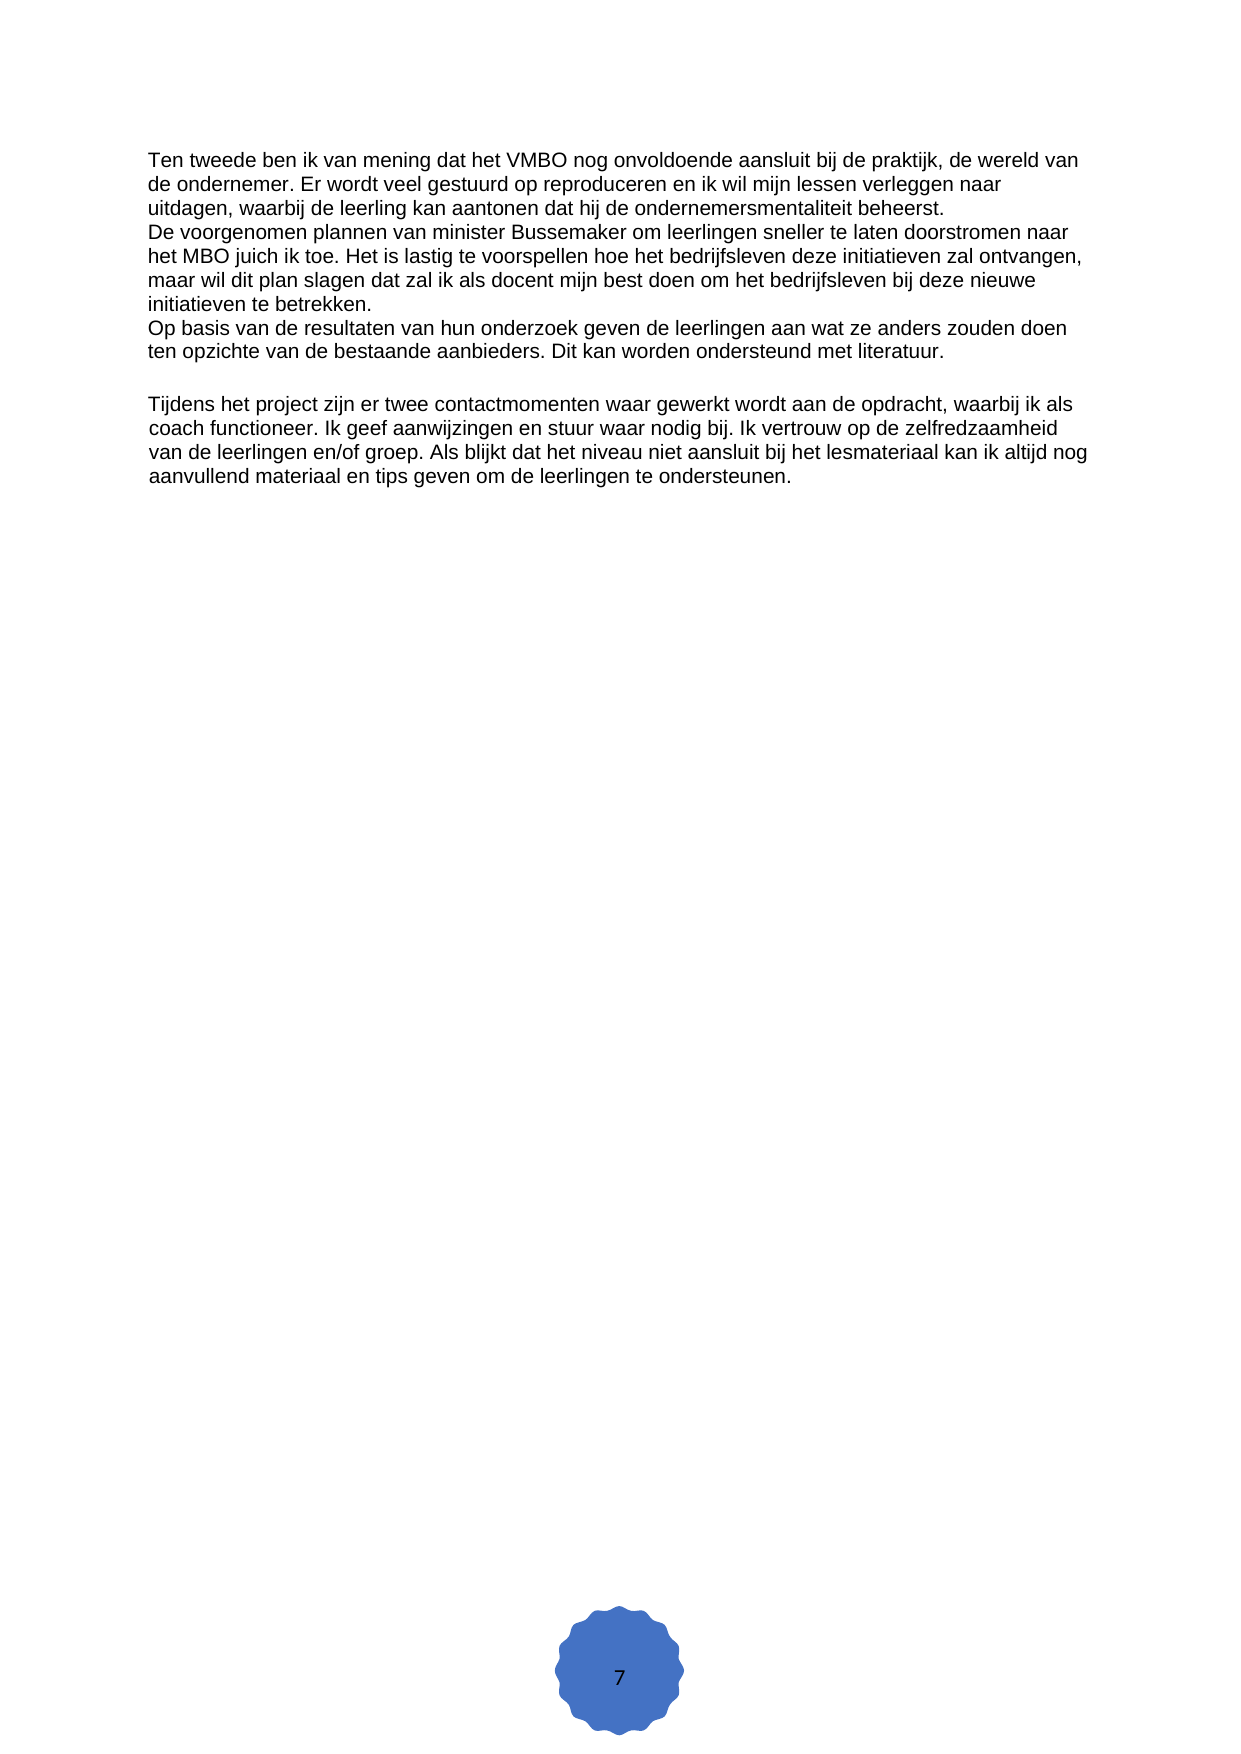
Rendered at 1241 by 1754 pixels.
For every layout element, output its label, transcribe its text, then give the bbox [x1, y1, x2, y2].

text Op basis van de resultaten van hun onderzoek geven de leerlingen aan wat ze anders zouden doen ten opzichte van de bestaande aanbieders. Dit kan worden ondersteund met literatuur. [148, 315, 1093, 363]
text Ten tweede ben ik van mening dat het VMBO nog onvoldoende aansluit bij de praktijk, de wereld van de ondernemer. Er wordt veel gestuurd op reproduceren en ik wil mijn lessen verleggen naar uitdagen, waarbij de leerling kan aantonen dat hij de ondernemersmentaliteit beheerst. [148, 148, 1093, 219]
text De voorgenomen plannen van minister Bussemaker om leerlingen sneller te laten doorstromen naar het MBO juich ik toe. Het is lastig te voorspellen hoe het bedrijfsleven deze initiatieven zal ontvangen, maar wil dit plan slagen dat zal ik als docent mijn best doen om het bedrijfsleven bij deze nieuwe initiatieven te betrekken. [148, 219, 1093, 315]
text Tijdens het project zijn er twee contactmomenten waar gewerkt wordt aan de opdracht, waarbij ik als coach functioneer. Ik geef aanwijzingen en stuur waar nodig bij. Ik vertrouw op de zelfredzaamheid van de leerlingen en/of groep. Als blijkt dat het niveau niet aansluit bij het lesmateriaal kan ik altijd nog aanvullend materiaal en tips geven om de leerlingen te ondersteunen. [148, 392, 1093, 488]
